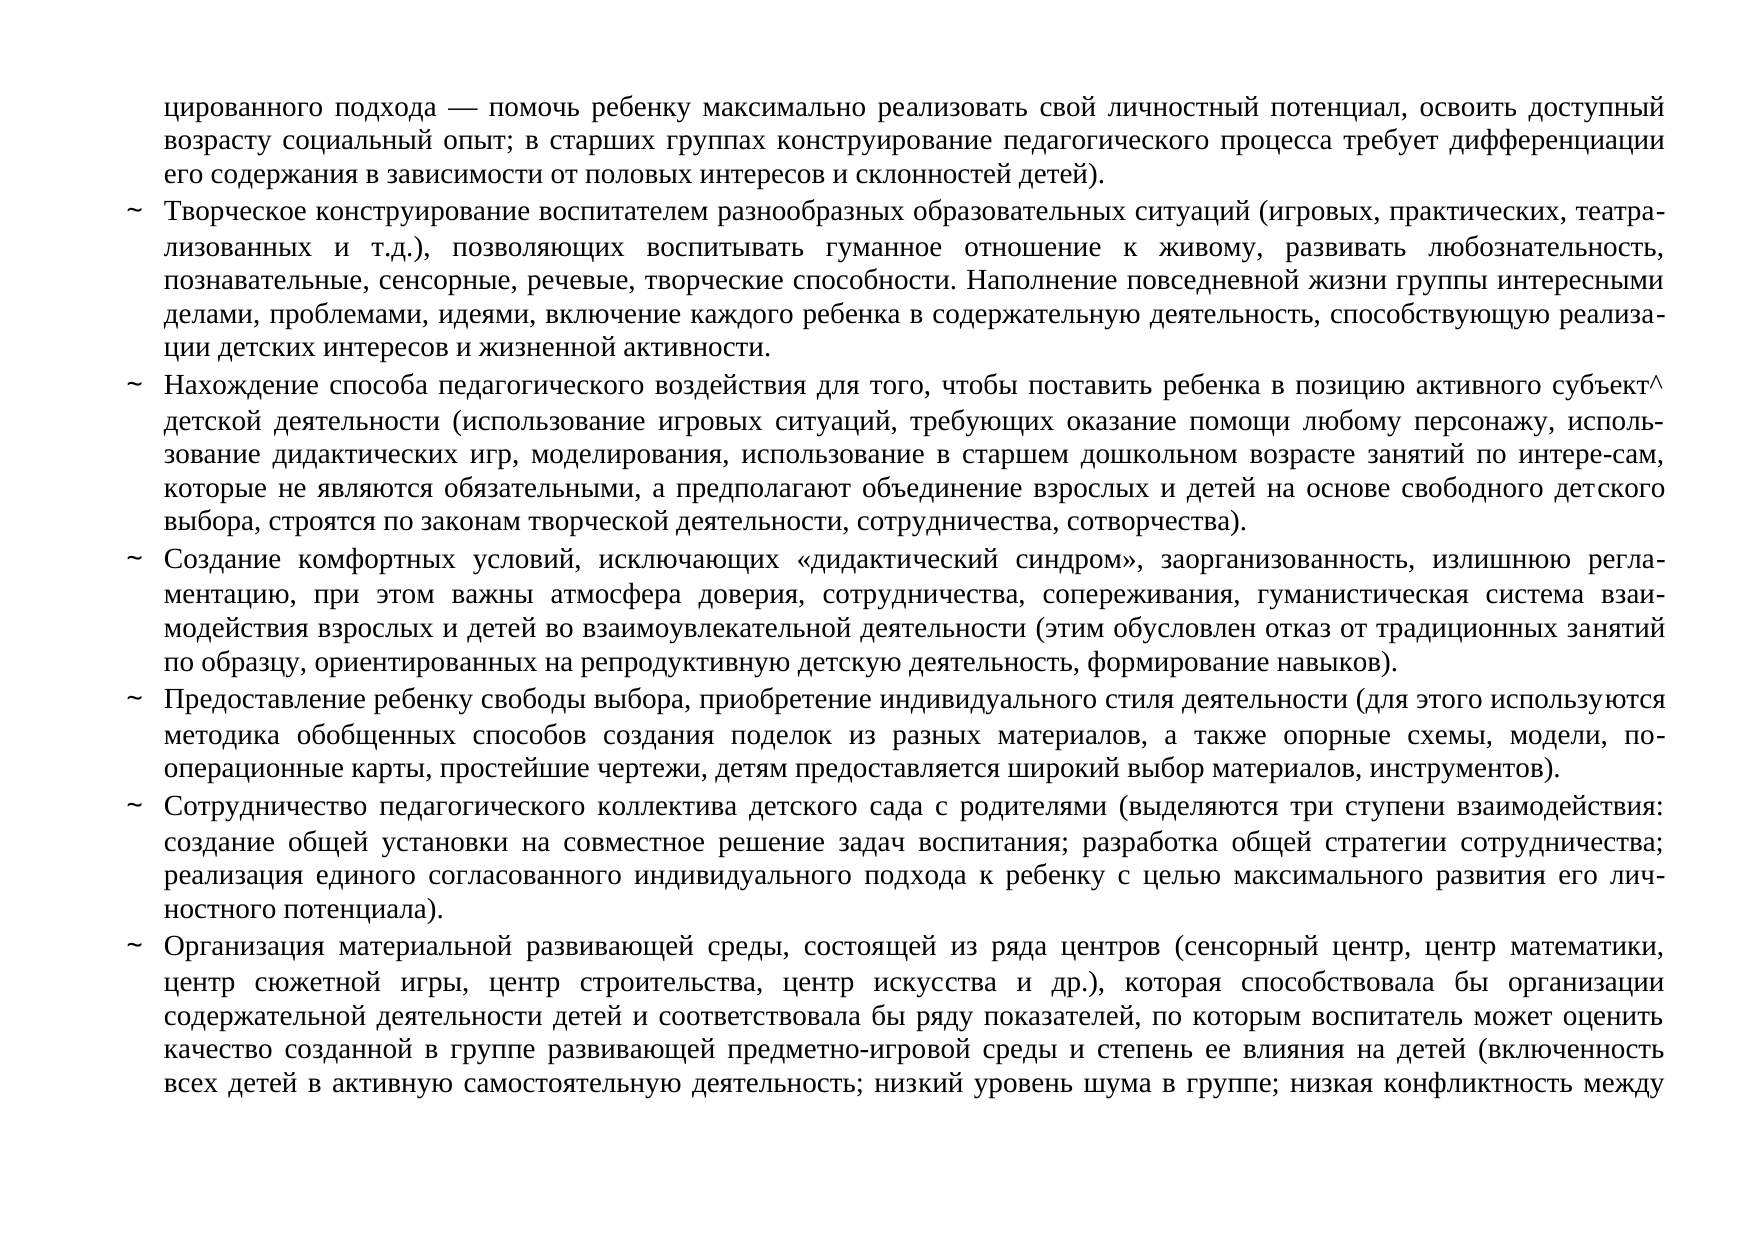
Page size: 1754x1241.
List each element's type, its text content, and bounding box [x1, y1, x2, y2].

list Сотрудничество педагогического коллектива детского сада с родителями (выделяются три ступени взаимодействия: создание общей установки на совместное решение задач воспитания; разработка общей стратегии сотрудничества; реализация единого согласованного индивидуального подхода к ребенку с целью максимального развития его личностного потенциала). [126, 784, 1665, 924]
list Творческое конструирование воспитателем разнообразных образовательных ситуаций (игровых, практических, театрализованных и т.д.), позволяющих воспитывать гуманное отношение к живому, развивать любознательность, познавательные, сенсорные, речевые, творческие способности. Наполнение повседневной жизни группы интересными делами, проблемами, идеями, включение каждого ребенка в содержательную деятельность, способствующую реализации детских интересов и жизненной активности. [126, 189, 1665, 363]
list Создание комфортных условий, исключающих «дидактический синдром», заорганизованность, излишнюю регламентацию, при этом важны атмосфера доверия, сотрудничества, сопереживания, гуманистическая система взаимодействия взрослых и детей во взаимоувлекательной деятельности (этим обусловлен отказ от традиционных занятий по образцу, ориентированных на репродуктивную детскую деятельность, формирование навыков). [126, 537, 1665, 677]
list Нахождение способа педагогического воздействия для того, чтобы поставить ребенка в позицию активного субъект^ детской деятельности (использование игровых ситуаций, требующих оказание помощи любому персонажу, исполь-зование дидактических игр, моделирования, использование в старшем дошкольном возрасте занятий по интере-сам, которые не являются обязательными, а предполагают объединение взрослых и детей на основе свободного детского выбора, строятся по законам творческой деятельности, сотрудничества, сотворчества). [126, 363, 1665, 537]
list Предоставление ребенку свободы выбора, приобретение индивидуального стиля деятельности (для этого используются методика обобщенных способов создания поделок из разных материалов, а также опорные схемы, модели, пооперационные карты, простейшие чертежи, детям предоставляется широкий выбор материалов, инструментов). [126, 677, 1665, 784]
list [126, 924, 1665, 1098]
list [126, 89, 1665, 189]
